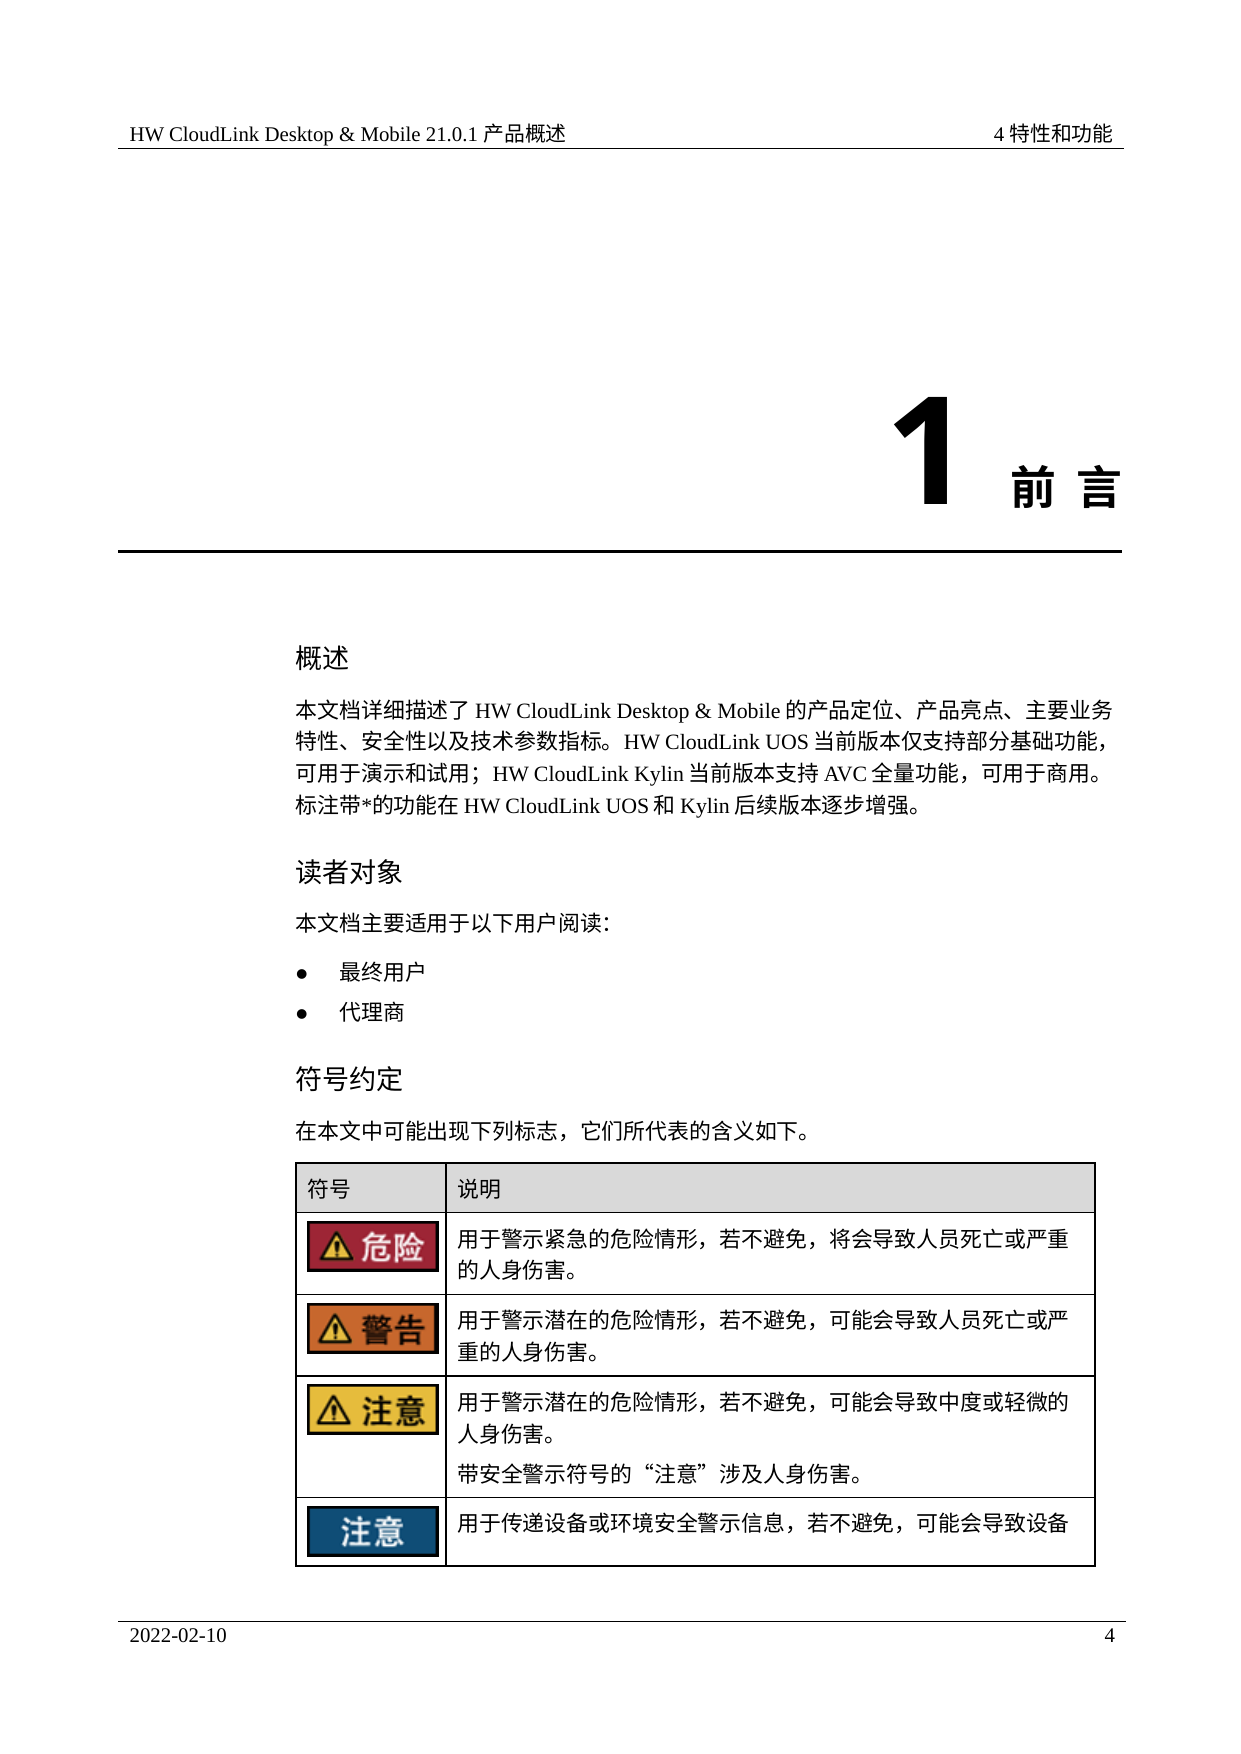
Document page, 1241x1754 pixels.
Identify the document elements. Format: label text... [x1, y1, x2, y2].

table_header 说明 [447, 1164, 1094, 1212]
table_cell [297, 1295, 445, 1375]
text 概述 [295, 637, 1122, 676]
subtitle 前 言 [118, 344, 1122, 550]
text 符号约定 [295, 1058, 1122, 1097]
text 本文档详细描述了HW CloudLink Desktop & Mobile的产品定位、产品亮点、主要业务特性、安全性以及技术参数指标。HW CloudLink UOS当前版本仅支持部分基础功能，可用于演示和试用；HW CloudLink Kylin当前版本支持AVC全量功能，可用于商用。标注带*的功能在HW CloudLink UOS和Kylin后续版本逐步增强。 [295, 693, 1122, 819]
table_cell 用于警示紧急的危险情形，若不避免，将会导致人员死亡或严重的人身伤害。 [447, 1213, 1094, 1293]
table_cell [447, 1498, 1094, 1565]
list 代理商 [295, 995, 1122, 1026]
picture [307, 1303, 439, 1354]
picture [307, 1506, 439, 1557]
list 最终用户 [295, 955, 1122, 986]
table_cell [297, 1377, 445, 1497]
text 读者对象 [295, 851, 1122, 890]
text 本文档主要适用于以下用户阅读： [295, 906, 1122, 938]
table_header 符号 [297, 1164, 445, 1212]
table_cell 用于警示潜在的危险情形，若不避免，可能会导致人员死亡或严重的人身伤害。 [447, 1295, 1094, 1375]
table_cell 用于警示潜在的危险情形，若不避免，可能会导致中度或轻微的人身伤害。 带安全警示符号的“注意”涉及人身伤害。 [447, 1377, 1094, 1497]
picture [307, 1384, 439, 1435]
picture [307, 1221, 439, 1272]
table_cell [297, 1498, 445, 1565]
text 在本文中可能出现下列标志，它们所代表的含义如下。 [295, 1114, 1122, 1145]
table_cell [297, 1213, 445, 1293]
